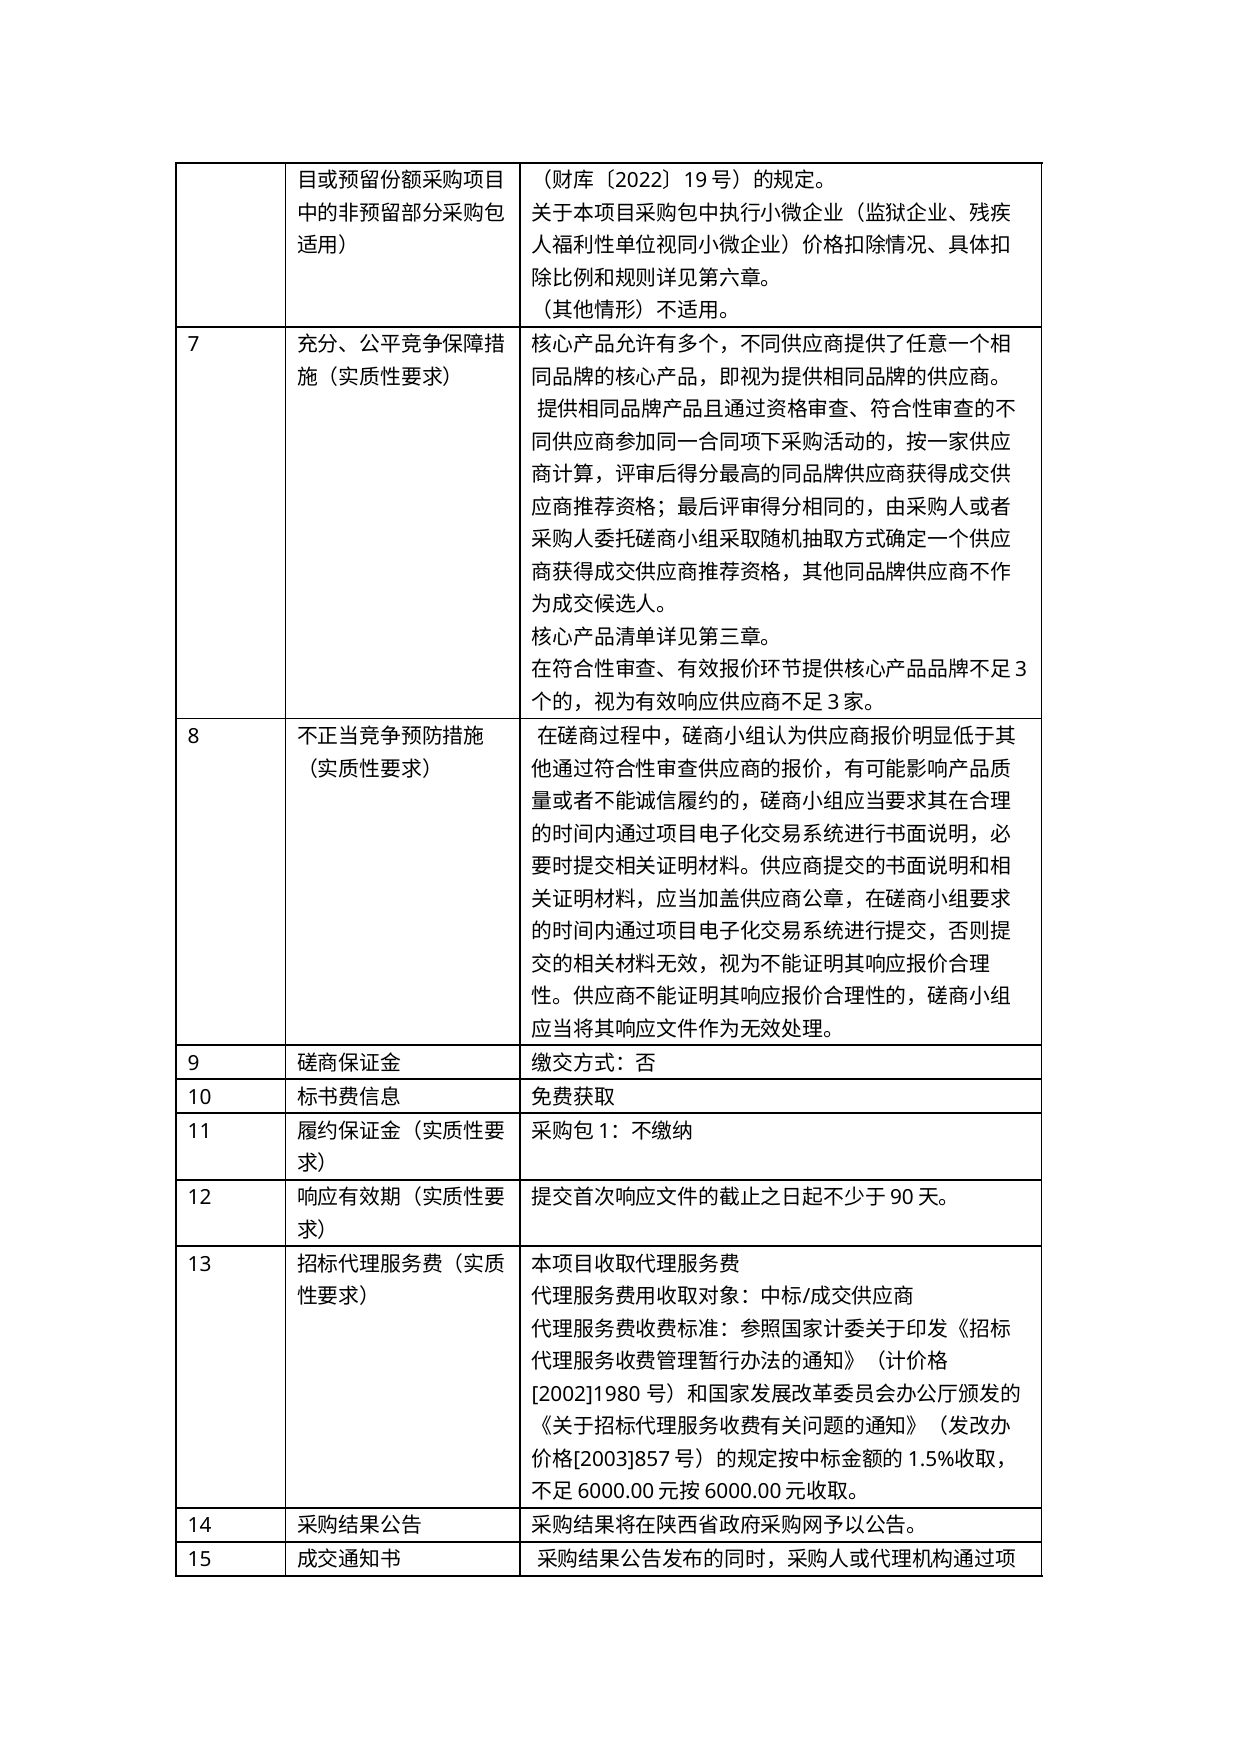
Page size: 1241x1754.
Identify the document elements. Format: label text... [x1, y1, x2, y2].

table_cell 本项目收取代理服务费 代理服务费用收取对象：中标/成交供应商 代理服务费收费标准：参照国家计委关于印发《招标代理服务收费管理暂行办法的通知》（计价格[2002]1980 号）和国家发展改革委员会办公厅颁发的《关于招标代理服务收费有关问题的通知》（发改办价格[2003]857号）的规定按中标金额的1.5%收取，不足6000.00元按6000.00元收取。 [521, 1247, 1041, 1507]
table_cell 不正当竞争预防措施（实质性要求） [286, 719, 519, 1044]
table_cell 在磋商过程中，磋商小组认为供应商报价明显低于其他通过符合性审查供应商的报价，有可能影响产品质量或者不能诚信履约的，磋商小组应当要求其在合理的时间内通过项目电子化交易系统进行书面说明，必要时提交相关证明材料。供应商提交的书面说明和相关证明材料，应当加盖供应商公章，在磋商小组要求的时间内通过项目电子化交易系统进行提交，否则提交的相关材料无效，视为不能证明其响应报价合理性。供应商不能证明其响应报价合理性的，磋商小组应当将其响应文件作为无效处理。 [521, 719, 1041, 1044]
table_cell 采购包1：不缴纳 [521, 1114, 1041, 1179]
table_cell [521, 164, 1041, 326]
table_cell 履约保证金（实质性要求） [286, 1114, 519, 1179]
table_cell 采购结果公告 [286, 1509, 519, 1541]
table_cell 核心产品允许有多个，不同供应商提供了任意一个相同品牌的核心产品，即视为提供相同品牌的供应商。 提供相同品牌产品且通过资格审查、符合性审查的不同供应商参加同一合同项下采购活动的，按一家供应商计算，评审后得分最高的同品牌供应商获得成交供应商推荐资格；最后评审得分相同的，由采购人或者采购人委托磋商小组采取随机抽取方式确定一个供应商获得成交供应商推荐资格，其他同品牌供应商不作为成交候选人。 核心产品清单详见第三章。 在符合性审查、有效报价环节提供核心产品品牌不足3个的，视为有效响应供应商不足3家。 [521, 328, 1041, 718]
table_cell 6 [177, 164, 285, 326]
table_cell 响应有效期（实质性要求） [286, 1181, 519, 1245]
table_cell 招标代理服务费（实质性要求） [286, 1247, 519, 1507]
table_cell 采购结果将在陕西省政府采购网予以公告。 [521, 1509, 1041, 1541]
table_cell 12 [177, 1181, 285, 1245]
table_cell 10 [177, 1080, 285, 1112]
table_cell 标书费信息 [286, 1080, 519, 1112]
table_cell 充分、公平竞争保障措施（实质性要求） [286, 328, 519, 718]
table_cell 11 [177, 1114, 285, 1179]
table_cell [286, 164, 519, 326]
table_cell 免费获取 [521, 1080, 1041, 1112]
table_cell 14 [177, 1509, 285, 1541]
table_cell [521, 1543, 1041, 1575]
table_cell 15 [177, 1543, 285, 1575]
table_cell 8 [177, 719, 285, 1044]
table_cell 9 [177, 1046, 285, 1078]
table_cell 缴交方式：否 [521, 1046, 1041, 1078]
table_cell 磋商保证金 [286, 1046, 519, 1078]
table_cell 成交通知书 [286, 1543, 519, 1575]
table_cell 7 [177, 328, 285, 718]
table_cell 提交首次响应文件的截止之日起不少于90天。 [521, 1181, 1041, 1245]
table_cell 13 [177, 1247, 285, 1507]
